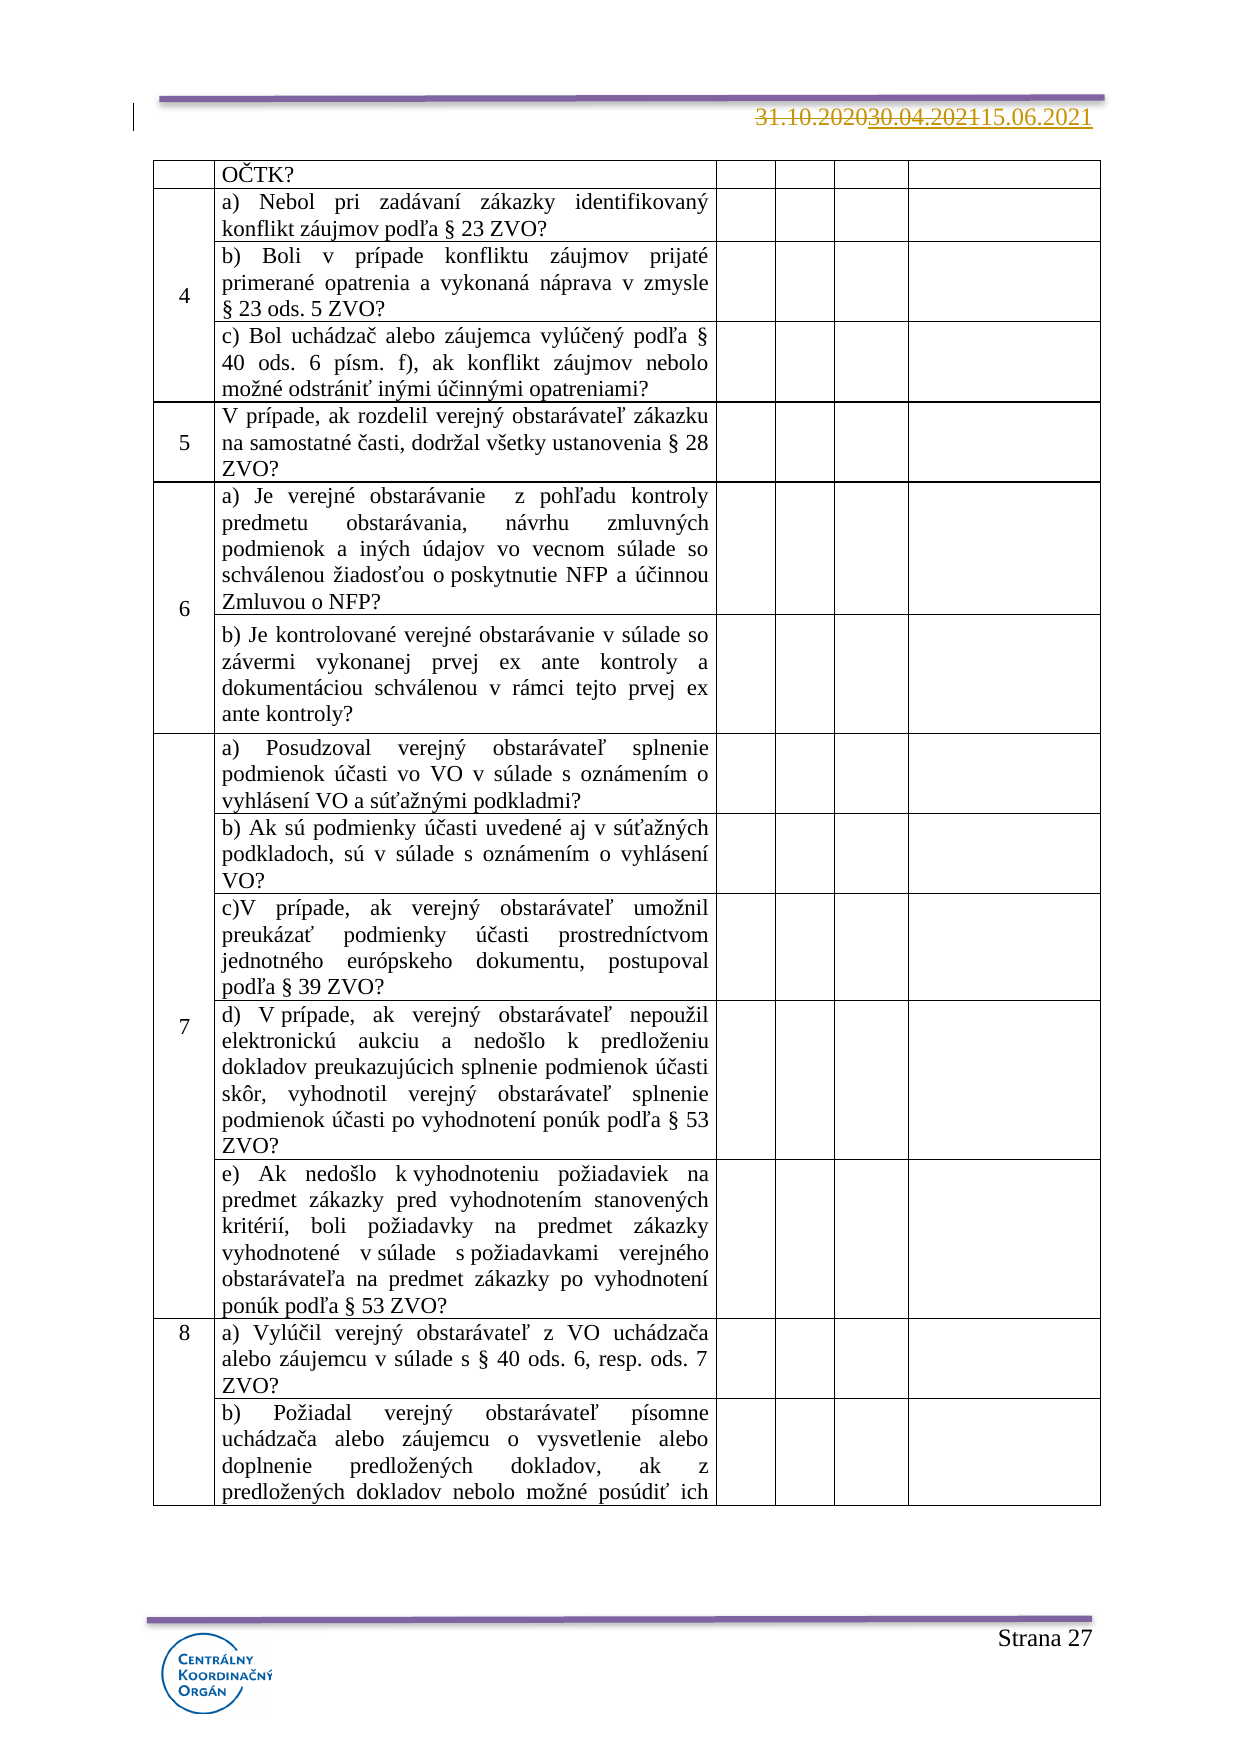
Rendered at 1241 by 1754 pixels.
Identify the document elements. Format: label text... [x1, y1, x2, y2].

table_cell V prípade, ak rozdelil verejný obstarávateľ zákazku na samostatné časti, dodržal všetky ustanovenia § 28 ZVO? [215, 403, 716, 481]
table_cell [776, 734, 834, 813]
table_cell a) Posudzoval verejný obstarávateľ splnenie podmienok účasti vo VO v súlade s oznámením o vyhlásení VO a súťažnými podkladmi? [215, 734, 716, 813]
table_cell [717, 894, 775, 1000]
table_cell [776, 1319, 834, 1398]
table_cell [909, 1399, 1100, 1504]
table_cell [835, 161, 908, 187]
table_cell [776, 403, 834, 481]
table_cell [717, 322, 775, 401]
table_cell c) Bol uchádzač alebo záujemca vylúčený podľa § 40 ods. 6 písm. f), ak konflikt záujmov nebolo možné odstrániť inými účinnými opatreniami? [215, 322, 716, 401]
table_cell [835, 483, 908, 614]
table_cell [776, 1001, 834, 1159]
table_cell 8 [154, 1319, 214, 1504]
table_cell [776, 894, 834, 1000]
table_cell [835, 403, 908, 481]
table_cell [717, 1001, 775, 1159]
table_cell a) Vylúčil verejný obstarávateľ z VO uchádzača alebo záujemcu v súlade s § 40 ods. 6, resp. ods. 7 ZVO? [215, 1319, 716, 1398]
table_cell [835, 1319, 908, 1398]
table_cell [835, 1001, 908, 1159]
table_cell [909, 189, 1100, 241]
table_cell [717, 161, 775, 187]
table_cell [909, 734, 1100, 813]
table_cell [717, 403, 775, 481]
table_cell a) Nebol pri zadávaní zákazky identifikovaný konflikt záujmov podľa § 23 ZVO? [215, 189, 716, 241]
table_cell [835, 1160, 908, 1318]
table_cell [909, 242, 1100, 321]
table_cell [835, 894, 908, 1000]
table_cell [717, 483, 775, 614]
table_cell 7 [154, 734, 214, 1318]
table_cell 4 [154, 189, 214, 401]
table_cell [717, 615, 775, 733]
table_cell [835, 814, 908, 893]
table_cell [909, 1160, 1100, 1318]
table_cell [776, 1160, 834, 1318]
table_cell [776, 1399, 834, 1504]
table_cell [909, 894, 1100, 1000]
table_cell e) Ak nedošlo k vyhodnoteniu požiadaviek na predmet zákazky pred vyhodnotením stanovených kritérií, boli požiadavky na predmet zákazky vyhodnotené v súlade s požiadavkami verejného obstarávateľa na predmet zákazky po vyhodnotení ponúk podľa § 53 ZVO? [215, 1160, 716, 1318]
table_cell 5 [154, 403, 214, 481]
table_cell [909, 483, 1100, 614]
picture [159, 1631, 272, 1713]
table_cell [776, 483, 834, 614]
table_cell [835, 615, 908, 733]
table_cell [717, 734, 775, 813]
table_cell [909, 615, 1100, 733]
table_cell [776, 189, 834, 241]
table_cell 6 [154, 483, 214, 733]
table_cell b) Ak sú podmienky účasti uvedené aj v súťažných podkladoch, sú v súlade s oznámením o vyhlásení VO? [215, 814, 716, 893]
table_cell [215, 1399, 716, 1504]
table_cell [835, 1399, 908, 1504]
table_cell [776, 322, 834, 401]
table_cell b) Je kontrolované verejné obstarávanie v súlade so závermi vykonanej prvej ex ante kontroly a dokumentáciou schválenou v rámci tejto prvej ex ante kontroly? [215, 615, 716, 733]
table_cell [717, 814, 775, 893]
table_cell d) V prípade, ak verejný obstarávateľ nepoužil elektronickú aukciu a nedošlo k predloženiu dokladov preukazujúcich splnenie podmienok účasti skôr, vyhodnotil verejný obstarávateľ splnenie podmienok účasti po vyhodnotení ponúk podľa § 53 ZVO? [215, 1001, 716, 1159]
table_cell [909, 322, 1100, 401]
table_cell [835, 734, 908, 813]
table_cell [717, 1319, 775, 1398]
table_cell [215, 161, 716, 187]
table_cell [909, 1319, 1100, 1398]
table_cell [717, 1160, 775, 1318]
table_cell [909, 1001, 1100, 1159]
table_cell [717, 242, 775, 321]
table_cell [776, 615, 834, 733]
table_cell [776, 161, 834, 187]
table_cell c)V prípade, ak verejný obstarávateľ umožnil preukázať podmienky účasti prostredníctvom jednotného európskeho dokumentu, postupoval podľa § 39 ZVO? [215, 894, 716, 1000]
table_cell [909, 403, 1100, 481]
table_cell [835, 189, 908, 241]
table_cell b) Boli v prípade konfliktu záujmov prijaté primerané opatrenia a vykonaná náprava v zmysle § 23 ods. 5 ZVO? [215, 242, 716, 321]
table_cell [776, 814, 834, 893]
table_cell [835, 242, 908, 321]
table_cell [909, 161, 1100, 187]
table_cell a) Je verejné obstarávanie z pohľadu kontroly predmetu obstarávania, návrhu zmluvných podmienok a iných údajov vo vecnom súlade so schválenou žiadosťou o poskytnutie NFP a účinnou Zmluvou o NFP? [215, 483, 716, 614]
table_cell 3 [154, 161, 214, 187]
table_cell [717, 1399, 775, 1504]
table_cell [776, 242, 834, 321]
table_cell [717, 189, 775, 241]
table_cell [909, 814, 1100, 893]
table_cell [835, 322, 908, 401]
